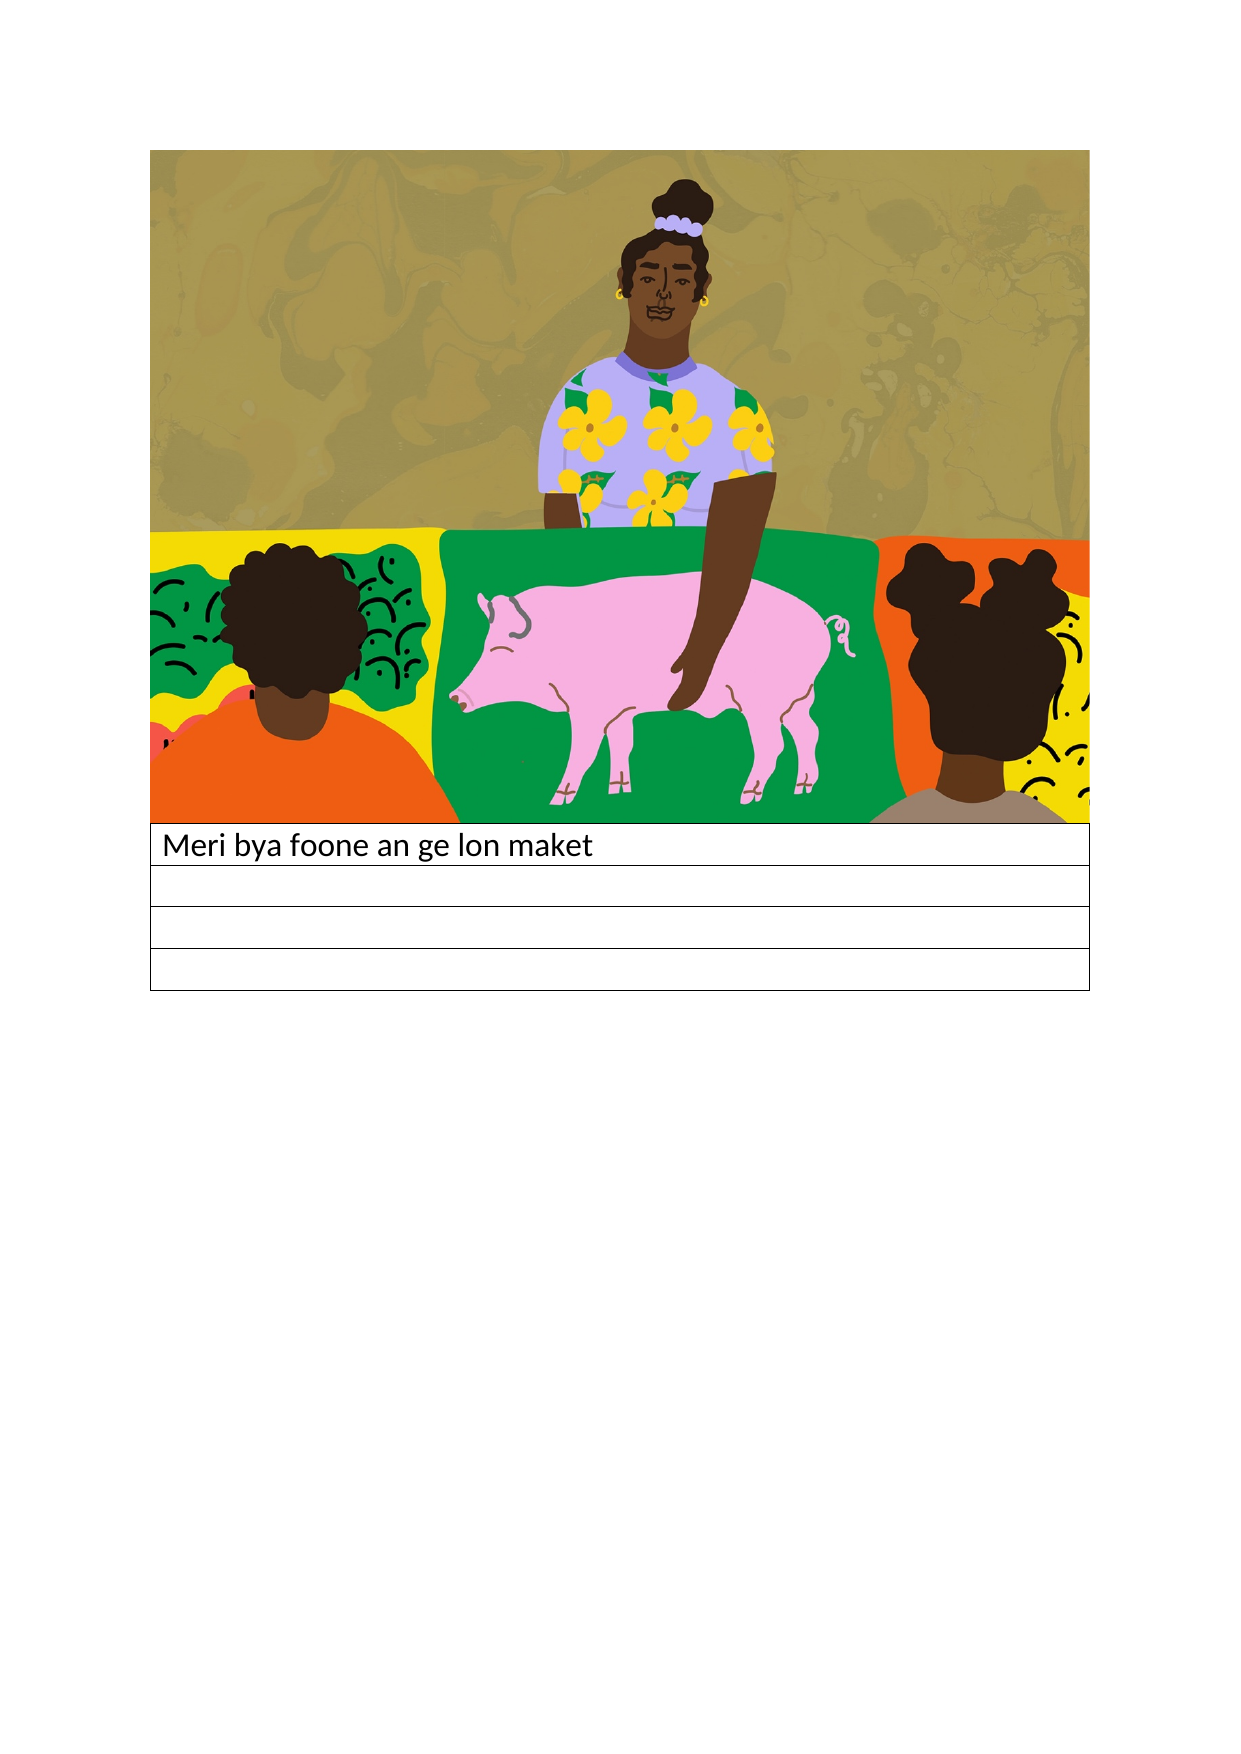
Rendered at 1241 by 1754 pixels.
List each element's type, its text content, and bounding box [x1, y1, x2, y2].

table_cell [151, 866, 1089, 906]
picture [150, 150, 1090, 823]
table_header Meri bya foone an ge lon maket [151, 824, 1089, 864]
table_cell [151, 949, 1089, 990]
table_cell [151, 907, 1089, 948]
